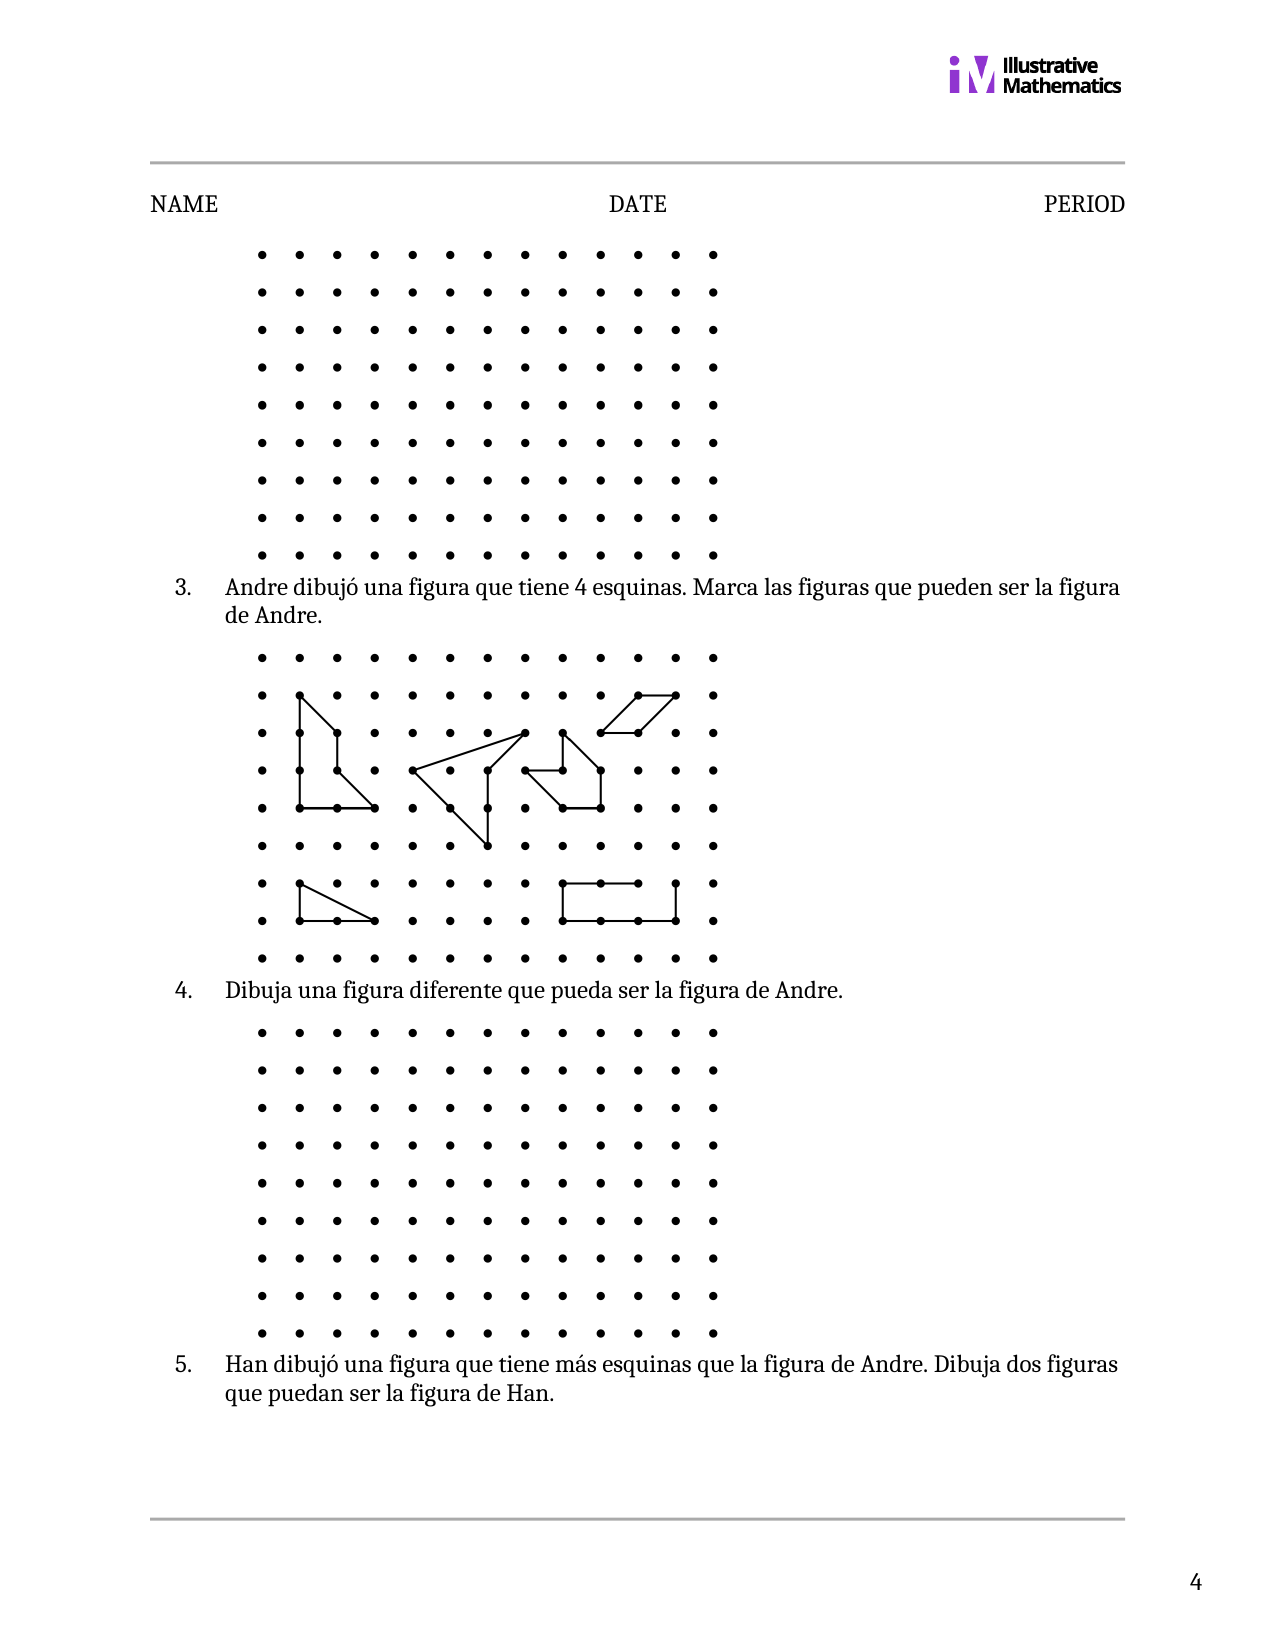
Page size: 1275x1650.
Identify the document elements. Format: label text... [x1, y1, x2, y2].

list Dibuja una figura diferente que pueda ser la figura de Andre. [175, 976, 1125, 1004]
picture [243, 247, 732, 563]
list Han dibujó una figura que tiene más esquinas que la figura de Andre. Dibuja dos figuras que puedan ser la figura de Han. [175, 1350, 1125, 1408]
picture [949, 55, 1121, 93]
picture [243, 1025, 732, 1341]
list Andre dibujó una figura que tiene 4 esquinas. Marca las figuras que pueden ser la figura de Andre. [175, 572, 1125, 630]
picture [243, 650, 732, 966]
